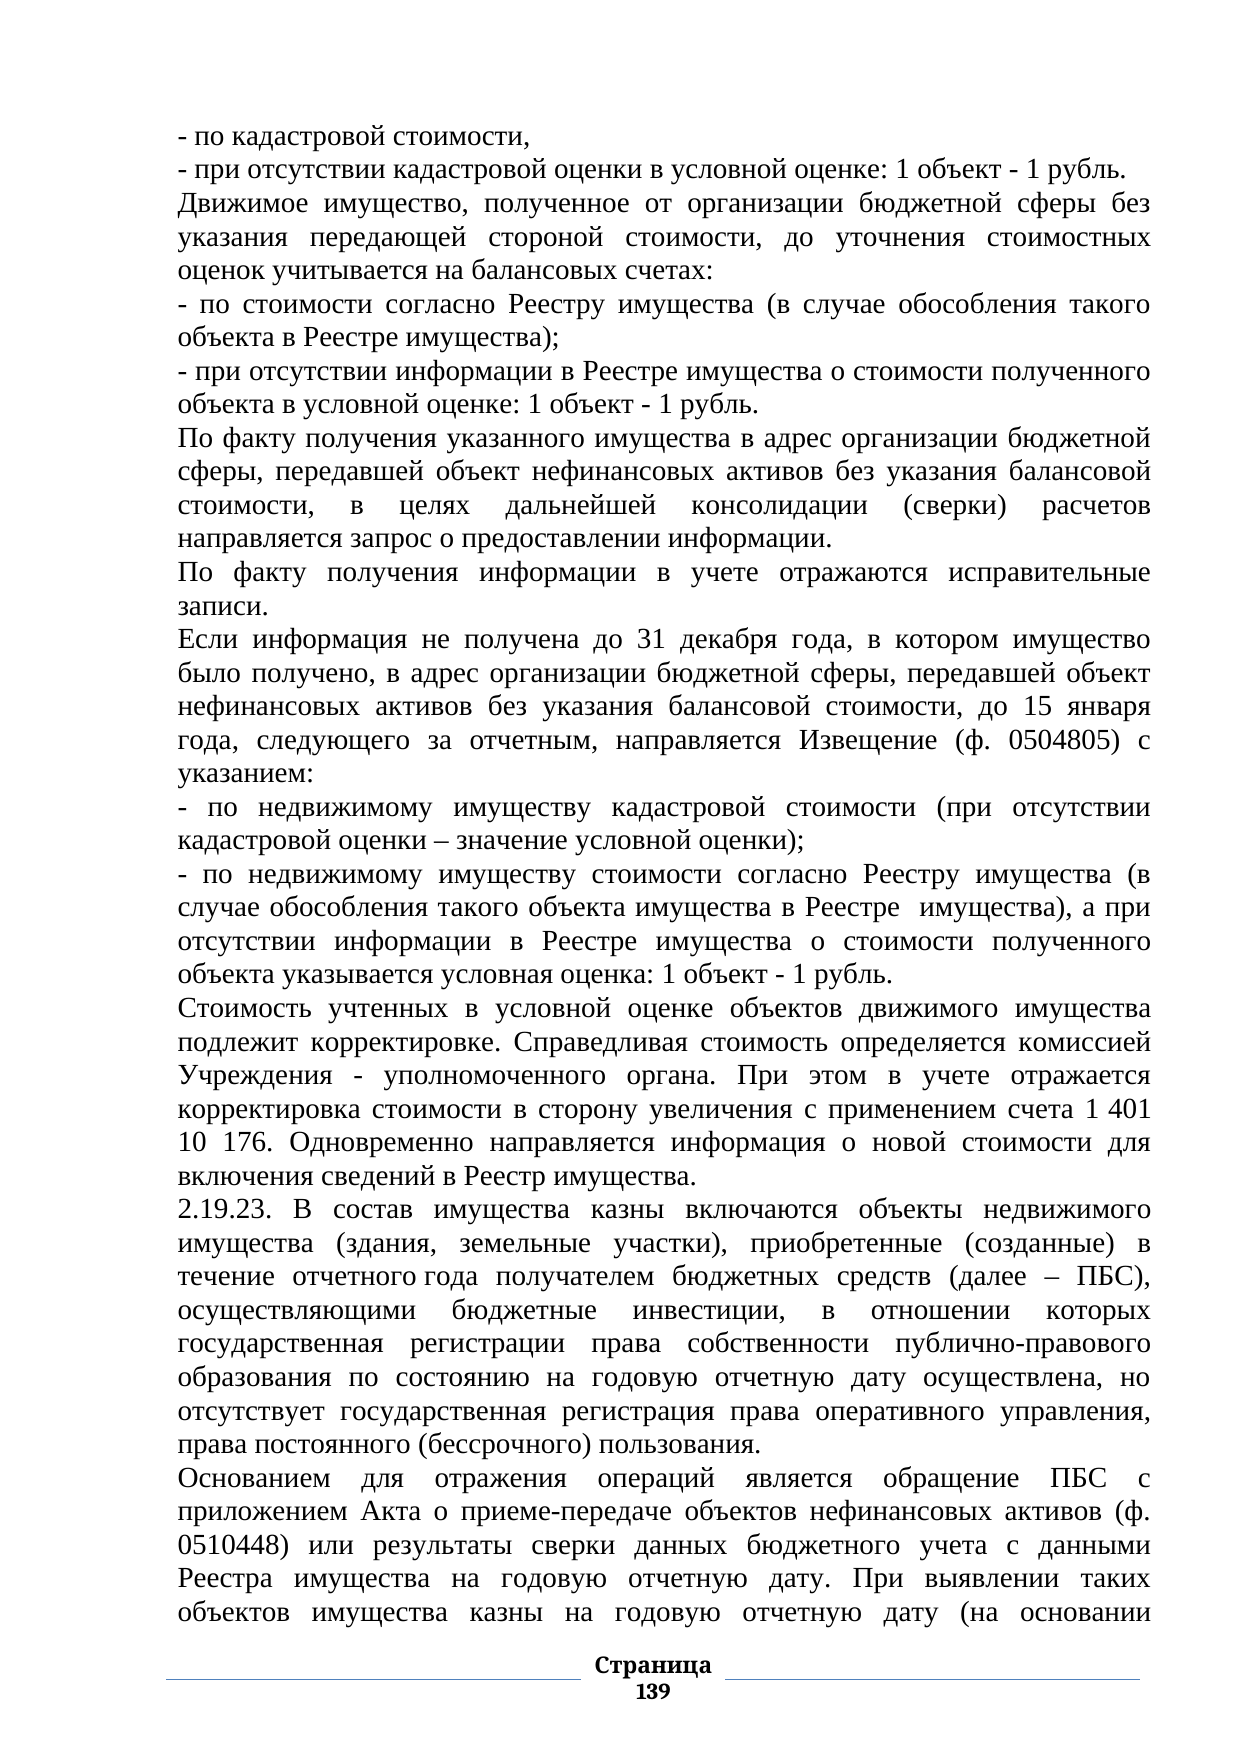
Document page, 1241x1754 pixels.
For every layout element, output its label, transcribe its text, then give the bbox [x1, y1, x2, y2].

text - по недвижимому имуществу кадастровой стоимости (при отсутствии кадастровой оценки – значение условной оценки); [177, 789, 1152, 856]
text - при отсутствии кадастровой оценки в условной оценке: 1 объект - 1 рубль. [177, 152, 1152, 185]
text По факту получения информации в учете отражаются исправительные записи. [177, 554, 1152, 621]
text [177, 1460, 1152, 1627]
text Если информация не получена до 31 декабря года, в котором имущество было получено, в адрес организации бюджетной сферы, передавшей объект нефинансовых активов без указания балансовой стоимости, до 15 января года, следующего за отчетным, направляется Извещение (ф. 0504805) с указанием: [177, 621, 1152, 789]
text - по недвижимому имуществу стоимости согласно Реестру имущества (в случае обособления такого объекта имущества в Реестре имущества), а при отсутствии информации в Реестре имущества о стоимости полученного объекта указывается условная оценка: 1 объект - 1 рубль. [177, 856, 1152, 990]
text - при отсутствии информации в Реестре имущества о стоимости полученного объекта в условной оценке: 1 объект - 1 рубль. [177, 353, 1152, 420]
text - по кадастровой стоимости, [177, 118, 1152, 152]
text 2.19.23. В состав имущества казны включаются объекты недвижимого имущества (здания, земельные участки), приобретенные (созданные) в течение отчетного года получателем бюджетных средств (далее – ПБС), осуществляющими бюджетные инвестиции, в отношении которых государственная регистрации права собственности публично-правового образования по состоянию на годовую отчетную дату осуществлена, но отсутствует государственная регистрация права оперативного управления, права постоянного (бессрочного) пользования. [177, 1191, 1152, 1460]
text По факту получения указанного имущества в адрес организации бюджетной сферы, передавшей объект нефинансовых активов без указания балансовой стоимости, в целях дальнейшей консолидации (сверки) расчетов направляется запрос о предоставлении информации. [177, 420, 1152, 554]
text Стоимость учтенных в условной оценке объектов движимого имущества подлежит корректировке. Справедливая стоимость определяется комиссией Учреждения - уполномоченного органа. При этом в учете отражается корректировка стоимости в сторону увеличения с применением счета 1 401 10 176. Одновременно направляется информация о новой стоимости для включения сведений в Реестр имущества. [177, 990, 1152, 1191]
text Движимое имущество, полученное от организации бюджетной сферы без указания передающей стороной стоимости, до уточнения стоимостных оценок учитывается на балансовых счетах: [177, 185, 1152, 286]
text - по стоимости согласно Реестру имущества (в случае обособления такого объекта в Реестре имущества); [177, 286, 1152, 353]
